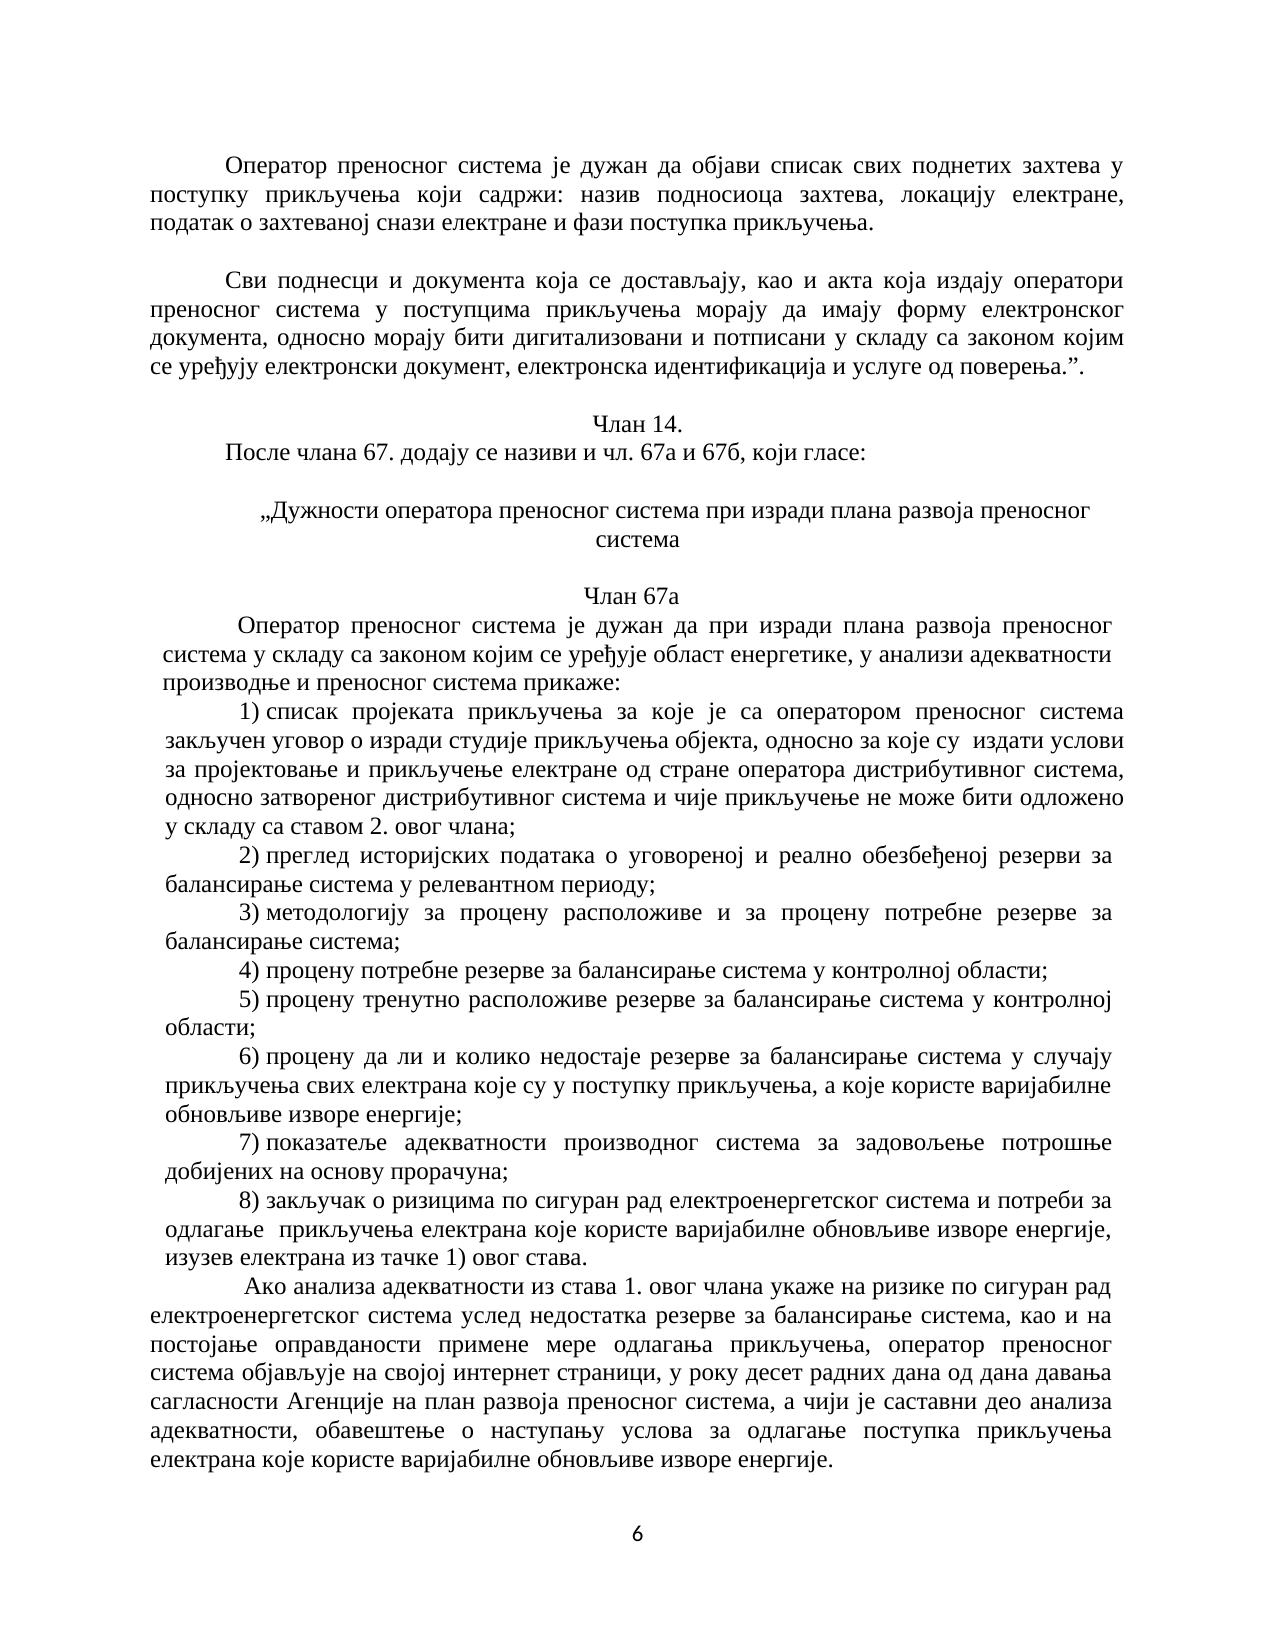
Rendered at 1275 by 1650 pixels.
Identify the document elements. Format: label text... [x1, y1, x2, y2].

list преглед историјских података о уговореној и реално обезбеђеној резерви за балансирање система у релевантном периоду; [165, 840, 1113, 897]
text Оператор преносног система је дужан да објави списак свих поднетих захтева у поступку прикључења који садржи: назив подносиоца захтева, локацију електране, податак о захтеваној снази електране и фази поступка прикључења. [150, 150, 1125, 236]
list процену потребне резерве за балансирање система у контролној области; [165, 955, 1113, 984]
list процену тренутно расположиве резерве за балансирање система у контролној области; [165, 984, 1113, 1041]
text Сви поднесци и документа која се достављају, као и акта која издају оператори преносног система у поступцима прикључења морају да имају форму електронског документа, односно морају бити дигитализовани и потписани у складу са законом којим се уређују електронски документ, електронска идентификација и услуге од поверења.ˮ. [150, 265, 1125, 380]
text После члана 67. додају се називи и чл. 67а и 67б, који гласе: [150, 437, 1125, 466]
list закључак о ризицима по сигуран рад електроенергетског система и потреби за одлагање прикључења електрана које користе варијабилне обновљиве изворе енергије, изузев електрана из тачке 1) овог става. [165, 1185, 1113, 1271]
text „Дужности оператора преносног система при изради плана развоја преносног система [150, 495, 1125, 552]
text Ако анализа адекватности из става 1. овог члана укаже на ризике по сигуран рад електроенергетског система услед недостатка резерве за балансирање система, као и на постојање оправданости примене мере одлагања прикључења, оператор преносног система објављује на својој интернет страници, у року десет радних дана од дана давања сагласности Агенције на план развоја преносног система, а чији је саставни део анализа адекватности, обавештење о наступању услова за одлагање поступка прикључења електрана које користе варијабилне обновљиве изворе енергије. [150, 1271, 1113, 1472]
list списак пројеката прикључења за које је са оператором преносног система закључен уговор о изради студије прикључења објекта, односно за које су издати услови за пројектовање и прикључење електране од стране оператора дистрибутивног система, односно затвореног дистрибутивног система и чије прикључење не може бити одложено у складу са ставом 2. овог члана; [165, 696, 1125, 840]
list методологију за процену расположиве и за процену потребне резерве за балансирање система; [165, 897, 1113, 955]
list показатеље адекватности производног система за задoвољење потрошње добијених на основу прорачуна; [165, 1127, 1113, 1185]
text Члан 67а [150, 581, 1113, 610]
text Члан 14. [150, 409, 1125, 437]
list процену да ли и колико недостаје резервe за балансирање система у случају прикључења свих електрана које су у поступку прикључења, а које користе варијабилне обновљиве изворе енергије; [165, 1041, 1113, 1127]
text Oператор преносног система је дужан да при изради плана развоја преносног система у складу са законом којим се уређује област енергетике, у анализи адекватности производње и преносног система прикаже: [162, 610, 1113, 696]
